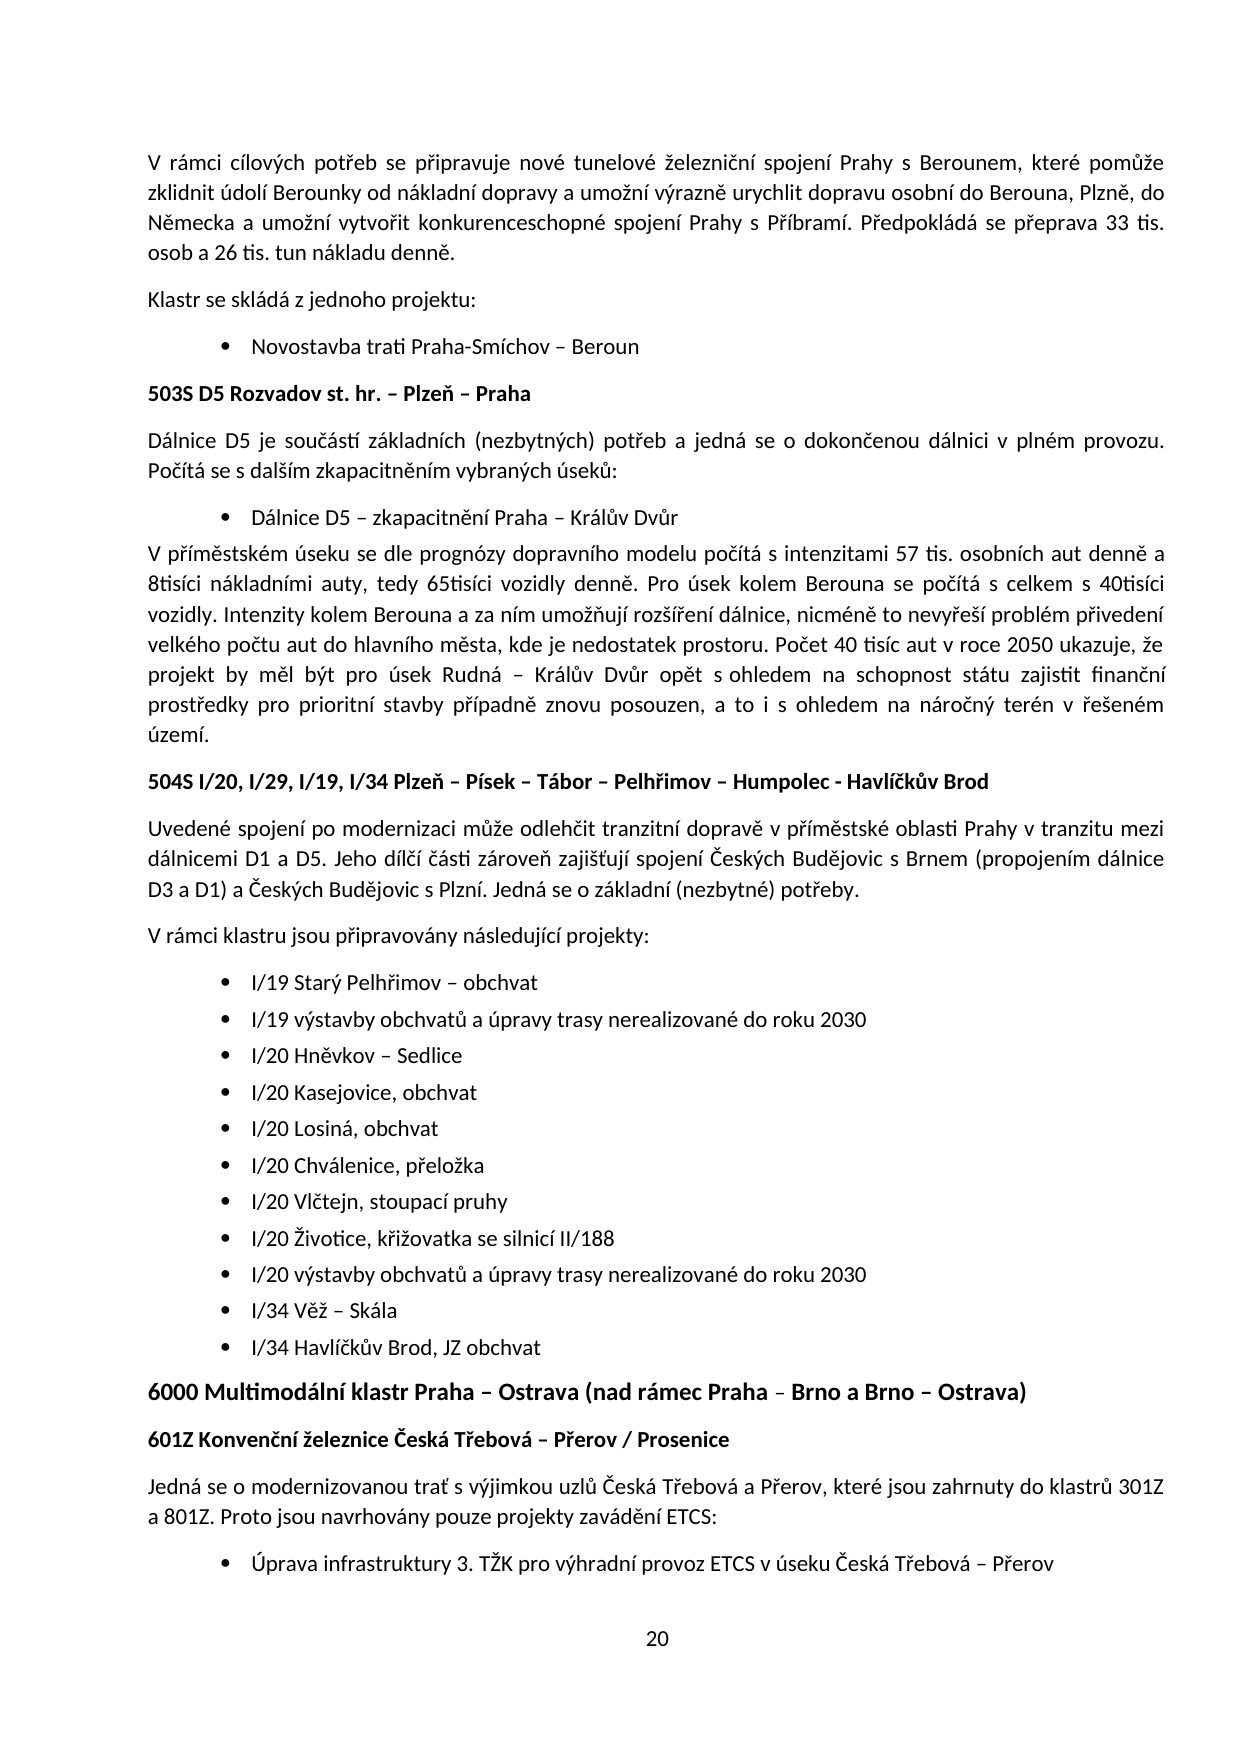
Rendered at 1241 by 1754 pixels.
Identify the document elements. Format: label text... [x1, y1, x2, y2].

list I/20 Životice, křižovatka se silnicí II/188 [221, 1224, 1167, 1252]
list I/20 Kasejovice, obchvat [221, 1078, 1167, 1106]
text 6000 Multimodální klastr Praha – Ostrava (nad rámec Praha – Brno a Brno – Ostrava) [148, 1376, 1167, 1406]
list I/34 Havlíčkův Brod, JZ obchvat [221, 1333, 1167, 1361]
list I/19 Starý Pelhřimov – obchvat [221, 968, 1167, 996]
text Dálnice D5 je součástí základních (nezbytných) potřeb a jedná se o dokončenou dálnici v plném provozu. Počítá se s dalším zkapacitněním vybraných úseků: [148, 426, 1167, 484]
text 503S D5 Rozvadov st. hr. – Plzeň – Praha [148, 379, 1167, 407]
list Dálnice D5 – zkapacitnění Praha – Králův Dvůr [221, 503, 1167, 531]
list I/34 Věž – Skála [221, 1297, 1167, 1324]
list I/20 Hněvkov – Sedlice [221, 1041, 1167, 1069]
text Uvedené spojení po modernizaci může odlehčit tranzitní dopravě v příměstské oblasti Prahy v tranzitu mezi dálnicemi D1 a D5. Jeho dílčí části zároveň zajišťují spojení Českých Budějovic s Brnem (propojením dálnice D3 a D1) a Českých Budějovic s Plzní. Jedná se o základní (nezbytné) potřeby. [148, 814, 1167, 903]
list I/20 výstavby obchvatů a úpravy trasy nerealizované do roku 2030 [221, 1260, 1167, 1288]
list I/20 Chválenice, přeložka [221, 1151, 1167, 1179]
text Klastr se skládá z jednoho projektu: [148, 285, 1167, 313]
text 504S I/20, I/29, I/19, I/34 Plzeň – Písek – Tábor – Pelhřimov – Humpolec - Havlíčkův Brod [148, 767, 1167, 795]
text V příměstském úseku se dle prognózy dopravního modelu počítá s intenzitami 57 tis. osobních aut denně a 8tisíci nákladními auty, tedy 65tisíci vozidly denně. Pro úsek kolem Berouna se počítá s celkem s 40tisíci vozidly. Intenzity kolem Berouna a za ním umožňují rozšíření dálnice, nicméně to nevyřeší problém přivedení velkého počtu aut do hlavního města, kde je nedostatek prostoru. Počet 40 tisíc aut v roce 2050 ukazuje, že projekt by měl být pro úsek Rudná – Králův Dvůr opět s ohledem na schopnost státu zajistit finanční prostředky pro prioritní stavby případně znovu posouzen, a to i s ohledem na náročný terén v řešeném území. [148, 539, 1167, 748]
text Jedná se o modernizovanou trať s výjimkou uzlů Česká Třebová a Přerov, které jsou zahrnuty do klastrů 301Z a 801Z. Proto jsou navrhovány pouze projekty zavádění ETCS: [148, 1472, 1167, 1530]
list Novostavba trati Praha-Smíchov – Beroun [221, 332, 1167, 360]
list Úprava infrastruktury 3. TŽK pro výhradní provoz ETCS v úseku Česká Třebová – Přerov [221, 1549, 1167, 1577]
text 601Z Konvenční železnice Česká Třebová – Přerov / Prosenice [148, 1425, 1167, 1453]
list I/19 výstavby obchvatů a úpravy trasy nerealizované do roku 2030 [221, 1005, 1167, 1033]
text V rámci cílových potřeb se připravuje nové tunelové železniční spojení Prahy s Berounem, které pomůže zklidnit údolí Berounky od nákladní dopravy a umožní výrazně urychlit dopravu osobní do Berouna, Plzně, do Německa a umožní vytvořit konkurenceschopné spojení Prahy s Příbramí. Předpokládá se přeprava 33 tis. osob a 26 tis. tun nákladu denně. [148, 148, 1167, 266]
list I/20 Vlčtejn, stoupací pruhy [221, 1187, 1167, 1215]
text V rámci klastru jsou připravovány následující projekty: [148, 922, 1167, 949]
list I/20 Losiná, obchvat [221, 1114, 1167, 1142]
